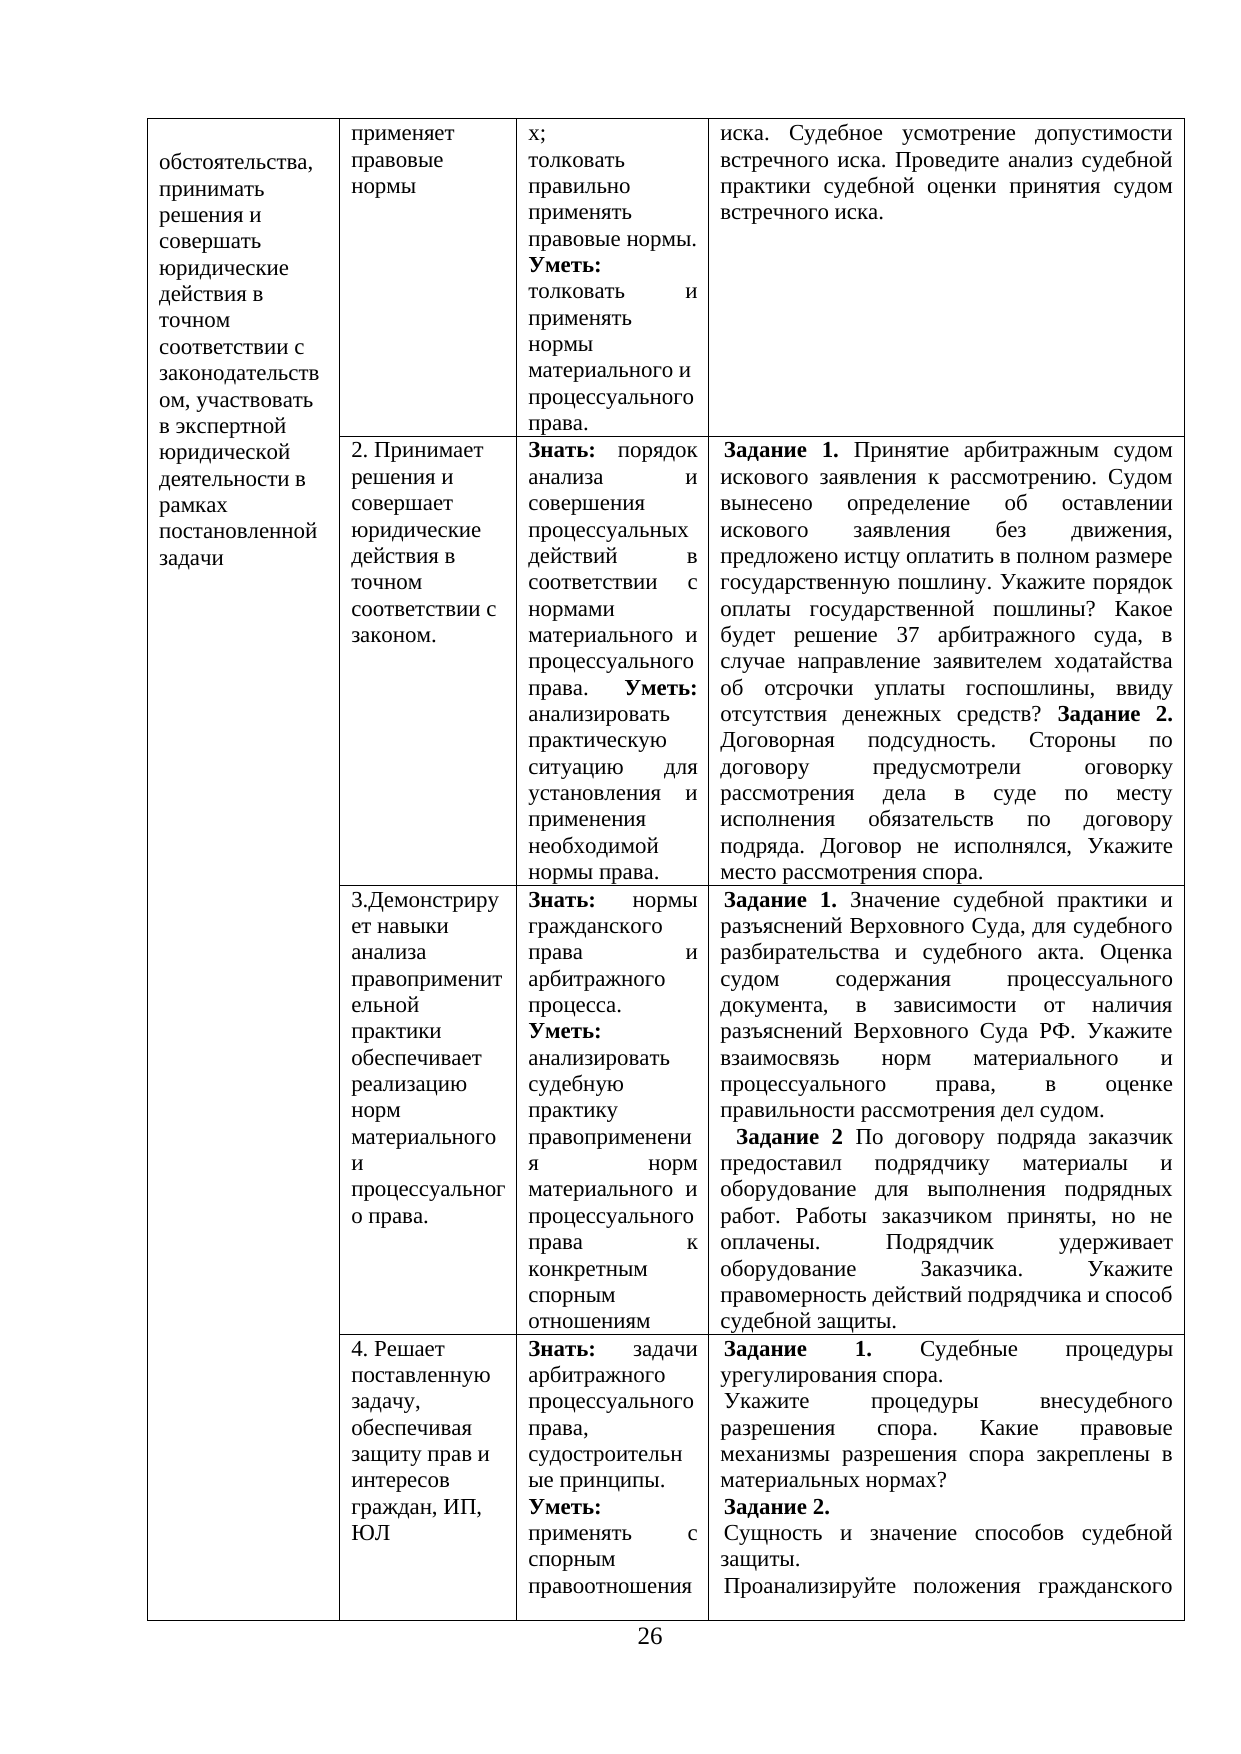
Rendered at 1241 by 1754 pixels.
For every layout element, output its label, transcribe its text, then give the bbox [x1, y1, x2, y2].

table_cell 3.Демонстрирует навыки анализа правоприменительной практики обеспечивает реализацию норм материального и процессуального права. [340, 886, 516, 1334]
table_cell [148, 119, 339, 1620]
table_cell Знать: порядок анализа и совершения процессуальных действий в соответствии с нормами материального и процессуального права. Уметь: анализировать практическую ситуацию для установления и применения необходимой нормы права. [517, 437, 708, 884]
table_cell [340, 119, 516, 436]
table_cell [709, 119, 1184, 436]
table_cell 2. Принимает решения и совершает юридические действия в точном соответствии с законом. [340, 437, 516, 884]
table_cell Задание 1. Значение судебной практики и разъяснений Верховного Суда, для судебного разбирательства и судебного акта. Оценка судом содержания процессуального документа, в зависимости от наличия разъяснений Верховного Суда РФ. Укажите взаимосвязь норм материального и процессуального права, в оценке правильности рассмотрения дел судом. Задание 2 По договору подряда заказчик предоставил подрядчику материалы и оборудование для выполнения подрядных работ. Работы заказчиком приняты, но не оплачены. Подрядчик удерживает оборудование Заказчика. Укажите правомерность действий подрядчика и способ судебной защиты. [709, 886, 1184, 1334]
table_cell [517, 1335, 708, 1620]
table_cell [340, 1335, 516, 1620]
table_cell Знать: нормы гражданского права и арбитражного процесса. Уметь: анализировать судебную практику правоприменения норм материального и процессуального права к конкретным спорным отношениям [517, 886, 708, 1334]
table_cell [517, 119, 708, 436]
table_cell Задание 1. Принятие арбитражным судом искового заявления к рассмотрению. Судом вынесено определение об оставлении искового заявления без движения, предложено истцу оплатить в полном размере государственную пошлину. Укажите порядок оплаты государственной пошлины? Какое будет решение 37 арбитражного суда, в случае направление заявителем ходатайства об отсрочки уплаты госпошлины, ввиду отсутствия денежных средств? Задание 2. Договорная подсудность. Стороны по договору предусмотрели оговорку рассмотрения дела в суде по месту исполнения обязательств по договору подряда. Договор не исполнялся, Укажите место рассмотрения спора. [709, 437, 1184, 884]
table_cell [709, 1335, 1184, 1620]
